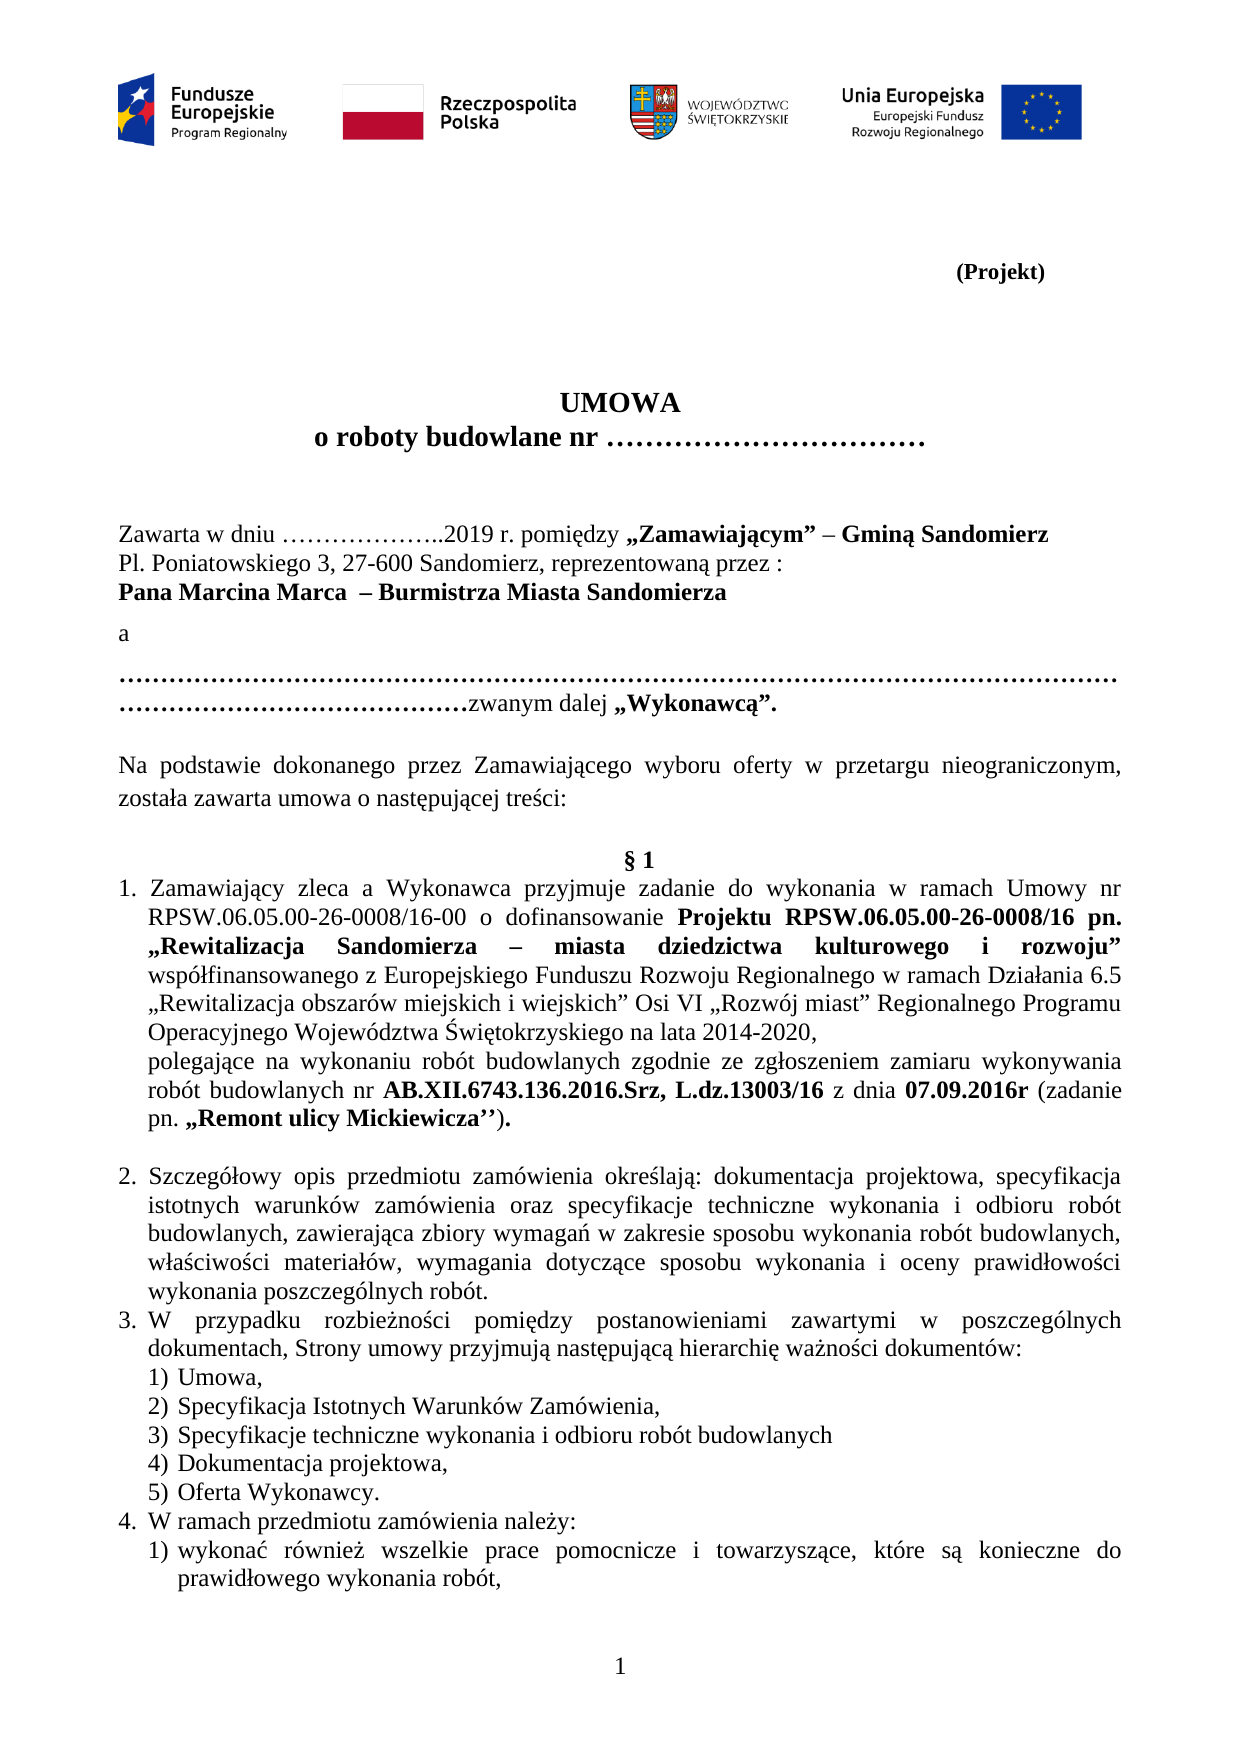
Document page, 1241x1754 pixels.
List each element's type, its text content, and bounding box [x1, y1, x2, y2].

text polegające na wykonaniu robót budowlanych zgodnie ze zgłoszeniem zamiaru wykonywania robót budowlanych nr AB.XII.6743.136.2016.Srz, L.dz.13003/16 z dnia 07.09.2016r (zadanie pn. „Remont ulicy Mickiewicza’’). [118, 1046, 1122, 1132]
text Pana Marcina Marca – Burmistrza Miasta Sandomierza [118, 577, 1122, 606]
text o roboty budowlane nr …………………………… [118, 419, 1122, 452]
text § 1 [156, 845, 1122, 873]
text ………………………………………………………………………………………………………………………………………………zwanym dalej „Wykonawcą”. [118, 659, 1122, 717]
list wykonać również wszelkie prace pomocnicze i towarzyszące, które są konieczne do prawidłowego wykonania robót, [148, 1535, 1122, 1592]
list Dokumentacja projektowa, [148, 1448, 1122, 1477]
list Specyfikacje techniczne wykonania i odbioru robót budowlanych [148, 1420, 1122, 1448]
picture [342, 73, 576, 146]
text Zawarta w dniu ………………..2019 r. pomiędzy „Zamawiającym” – Gminą Sandomierz Pl. Poniatowskiego 3, 27-600 Sandomierz, reprezentowaną przez : [118, 519, 1122, 577]
list W przypadku rozbieżności pomiędzy postanowieniami zawartymi w poszczególnych dokumentach, Strony umowy przyjmują następującą hierarchię ważności dokumentów: [118, 1305, 1122, 1362]
list W ramach przedmiotu zamówienia należy: [118, 1506, 1122, 1535]
text 1. Zamawiający zleca a Wykonawca przyjmuje zadanie do wykonania w ramach Umowy nr RPSW.06.05.00-26-0008/16-00 o dofinansowanie Projektu RPSW.06.05.00-26-0008/16 pn. „Rewitalizacja Sandomierza – miasta dziedzictwa kulturowego i rozwoju” współfinansowanego z Europejskiego Funduszu Rozwoju Regionalnego w ramach Działania 6.5 „Rewitalizacja obszarów miejskich i wiejskich” Osi VI „Rozwój miast” Regionalnego Programu Operacyjnego Województwa Świętokrzyskiego na lata 2014-2020, [118, 873, 1122, 1046]
text (Projekt) [156, 258, 1122, 285]
text 2. Szczegółowy opis przedmiotu zamówienia określają: dokumentacja projektowa, specyfikacja istotnych warunków zamówienia oraz specyfikacje techniczne wykonania i odbioru robót budowlanych, zawierająca zbiory wymagań w zakresie sposobu wykonania robót budowlanych, właściwości materiałów, wymagania dotyczące sposobu wykonania i oceny prawidłowości wykonania poszczególnych robót. [118, 1161, 1122, 1305]
list Na podstawie dokonanego przez Zamawiającego wyboru oferty w przetargu nieograniczonym, została zawarta umowa o następującej treści: [118, 750, 1122, 812]
picture [118, 73, 287, 146]
list Specyfikacja Istotnych Warunków Zamówienia, [148, 1391, 1122, 1420]
picture [630, 73, 788, 146]
text UMOWA [118, 385, 1122, 419]
list Umowa, [148, 1362, 1122, 1391]
text a [118, 618, 1122, 647]
list Oferta Wykonawcy. [148, 1477, 1122, 1506]
picture [842, 73, 1082, 146]
